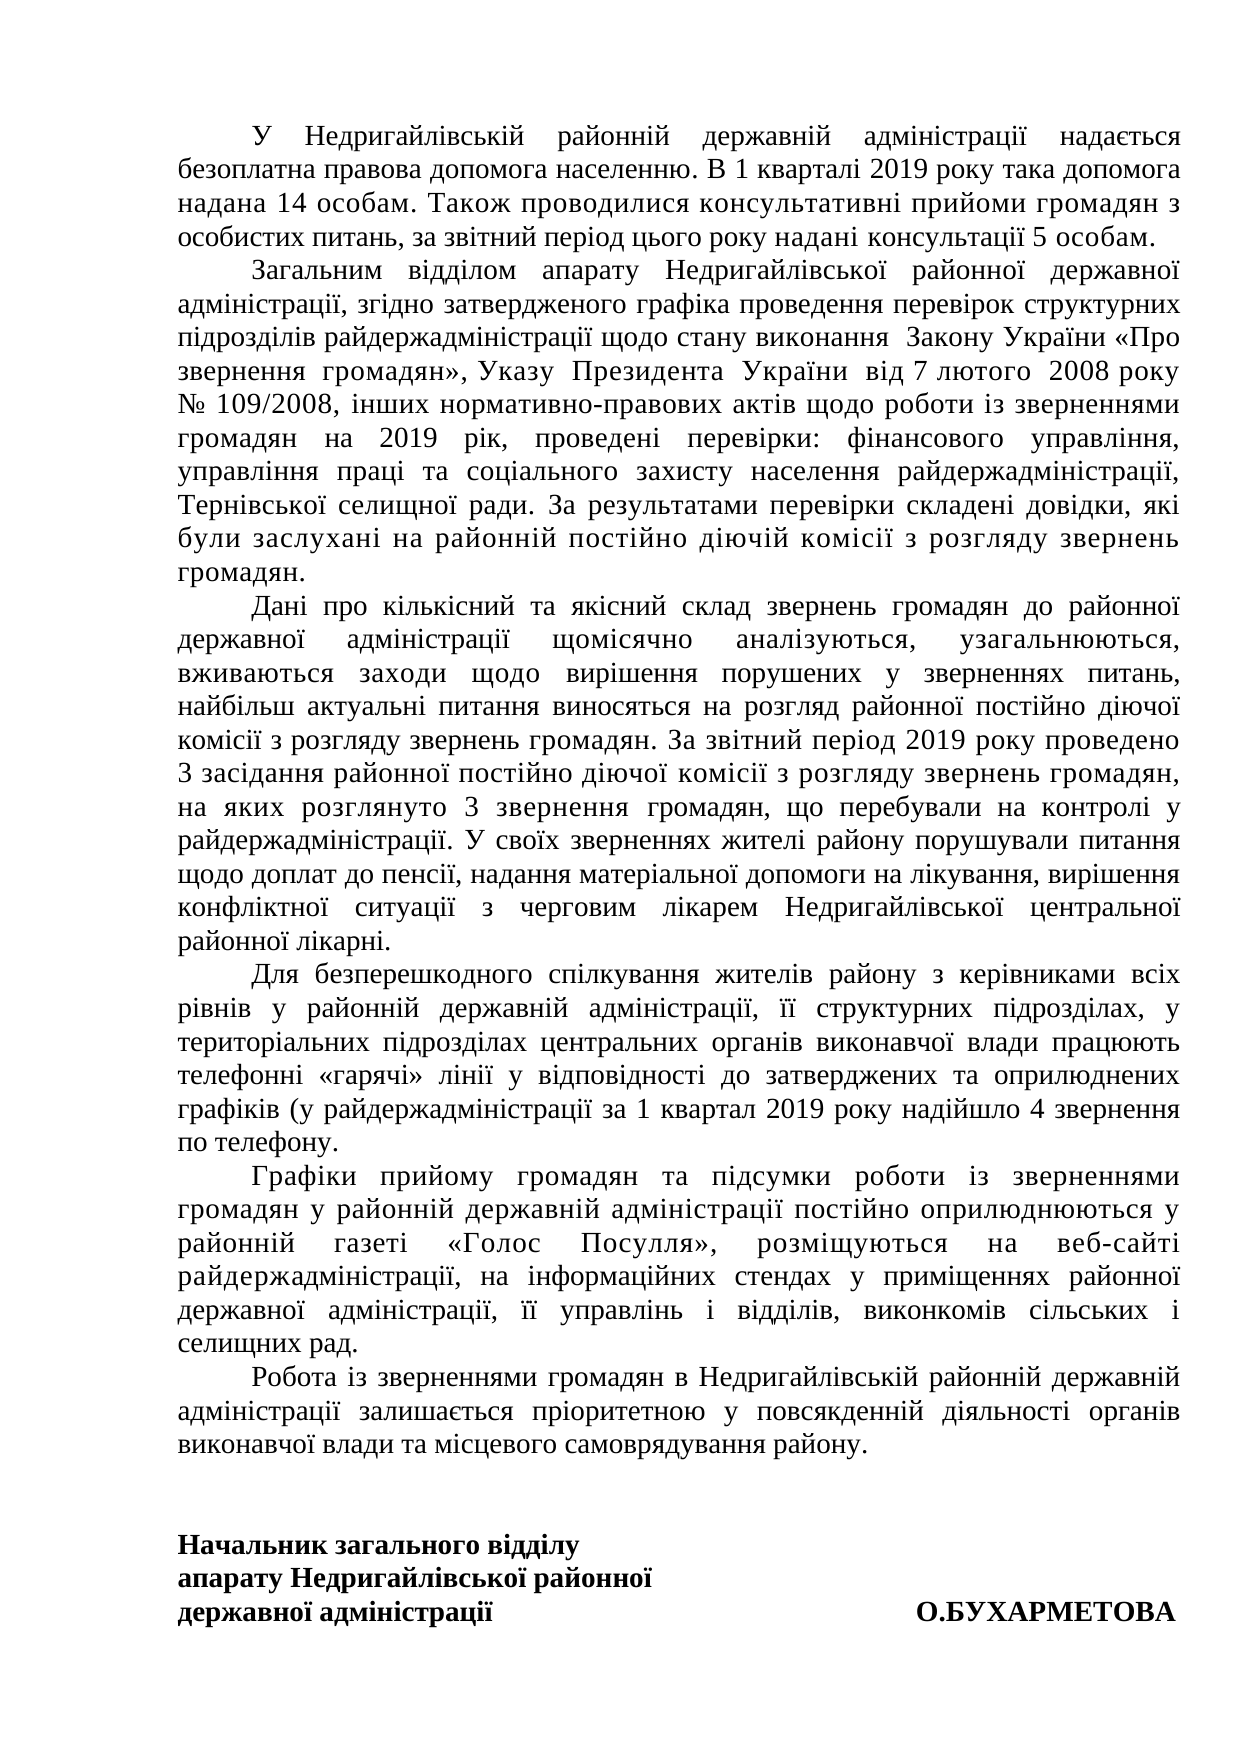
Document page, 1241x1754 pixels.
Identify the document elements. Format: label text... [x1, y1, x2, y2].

text Дані про кількісний та якісний склад звернень громадян до районної державної адміністрації щомісячно аналізуються, узагальнюються, вживаються заходи щодо вирішення порушених у зверненнях питань, найбільш актуальні питання виносяться на розгляд районної постійно діючої комісії з розгляду звернень громадян. За звітний період 2019 року проведено 3 засідання районної постійно діючої комісії з розгляду звернень громадян, на яких розглянуто 3 звернення громадян, що перебували на контролі у райдержадміністрації. У своїх зверненнях жителі району порушували питання щодо доплат до пенсії, надання матеріальної допомоги на лікування, вирішення конфліктної ситуації з черговим лікарем Недригайлівської центральної районної лікарні. [177, 588, 1181, 957]
text державної адміністрації О.БУХАРМЕТОВА [177, 1594, 1181, 1627]
text Робота із зверненнями громадян в Недригайлівській районній державній адміністрації залишається пріоритетною у повсякденній діяльності органів виконавчої влади та місцевого самоврядування району. [177, 1359, 1181, 1460]
text Для безперешкодного спілкування жителів району з керівниками всіх рівнів у районній державній адміністрації, її структурних підрозділах, у територіальних підрозділах центральних органів виконавчої влади працюють телефонні «гарячі» лінії у відповідності до затверджених та оприлюднених графіків (у райдержадміністрації за 1 квартал 2019 року надійшло 4 звернення по телефону. [177, 957, 1181, 1158]
text У Недригайлівській районній державній адміністрації надається безоплатна правова допомога населенню. В 1 кварталі 2019 року така допомога надана 14 особам. Також проводилися консультативні прийоми громадян з особистих питань, за звітний період цього року надані консультації 5 особам. [177, 118, 1181, 252]
text Начальник загального відділу [177, 1527, 1181, 1560]
text Графіки прийому громадян та підсумки роботи із зверненнями громадян у районній державній адміністрації постійно оприлюднюються у районній газеті «Голос Посулля», розміщуються на веб-сайті райдержадміністрації, на інформаційних стендах у приміщеннях районної державної адміністрації, її управлінь і відділів, виконкомів сільських і селищних рад. [177, 1158, 1181, 1359]
text апарату Недригайлівської районної [177, 1560, 1181, 1594]
text Загальним відділом апарату Недригайлівської районної державної адміністрації, згідно затвердженого графіка проведення перевірок структурних підрозділів райдержадміністрації щодо стану виконання Закону України «Про звернення громадян», Указу Президента України від 7 лютого 2008 року № 109/2008, інших нормативно-правових актів щодо роботи із зверненнями громадян на 2019 рік, проведені перевірки: фінансового управління, управління праці та соціального захисту населення райдержадміністрації, Тернівської селищної ради. За результатами перевірки складені довідки, які були заслухані на районній постійно діючій комісії з розгляду звернень громадян. [177, 252, 1181, 588]
